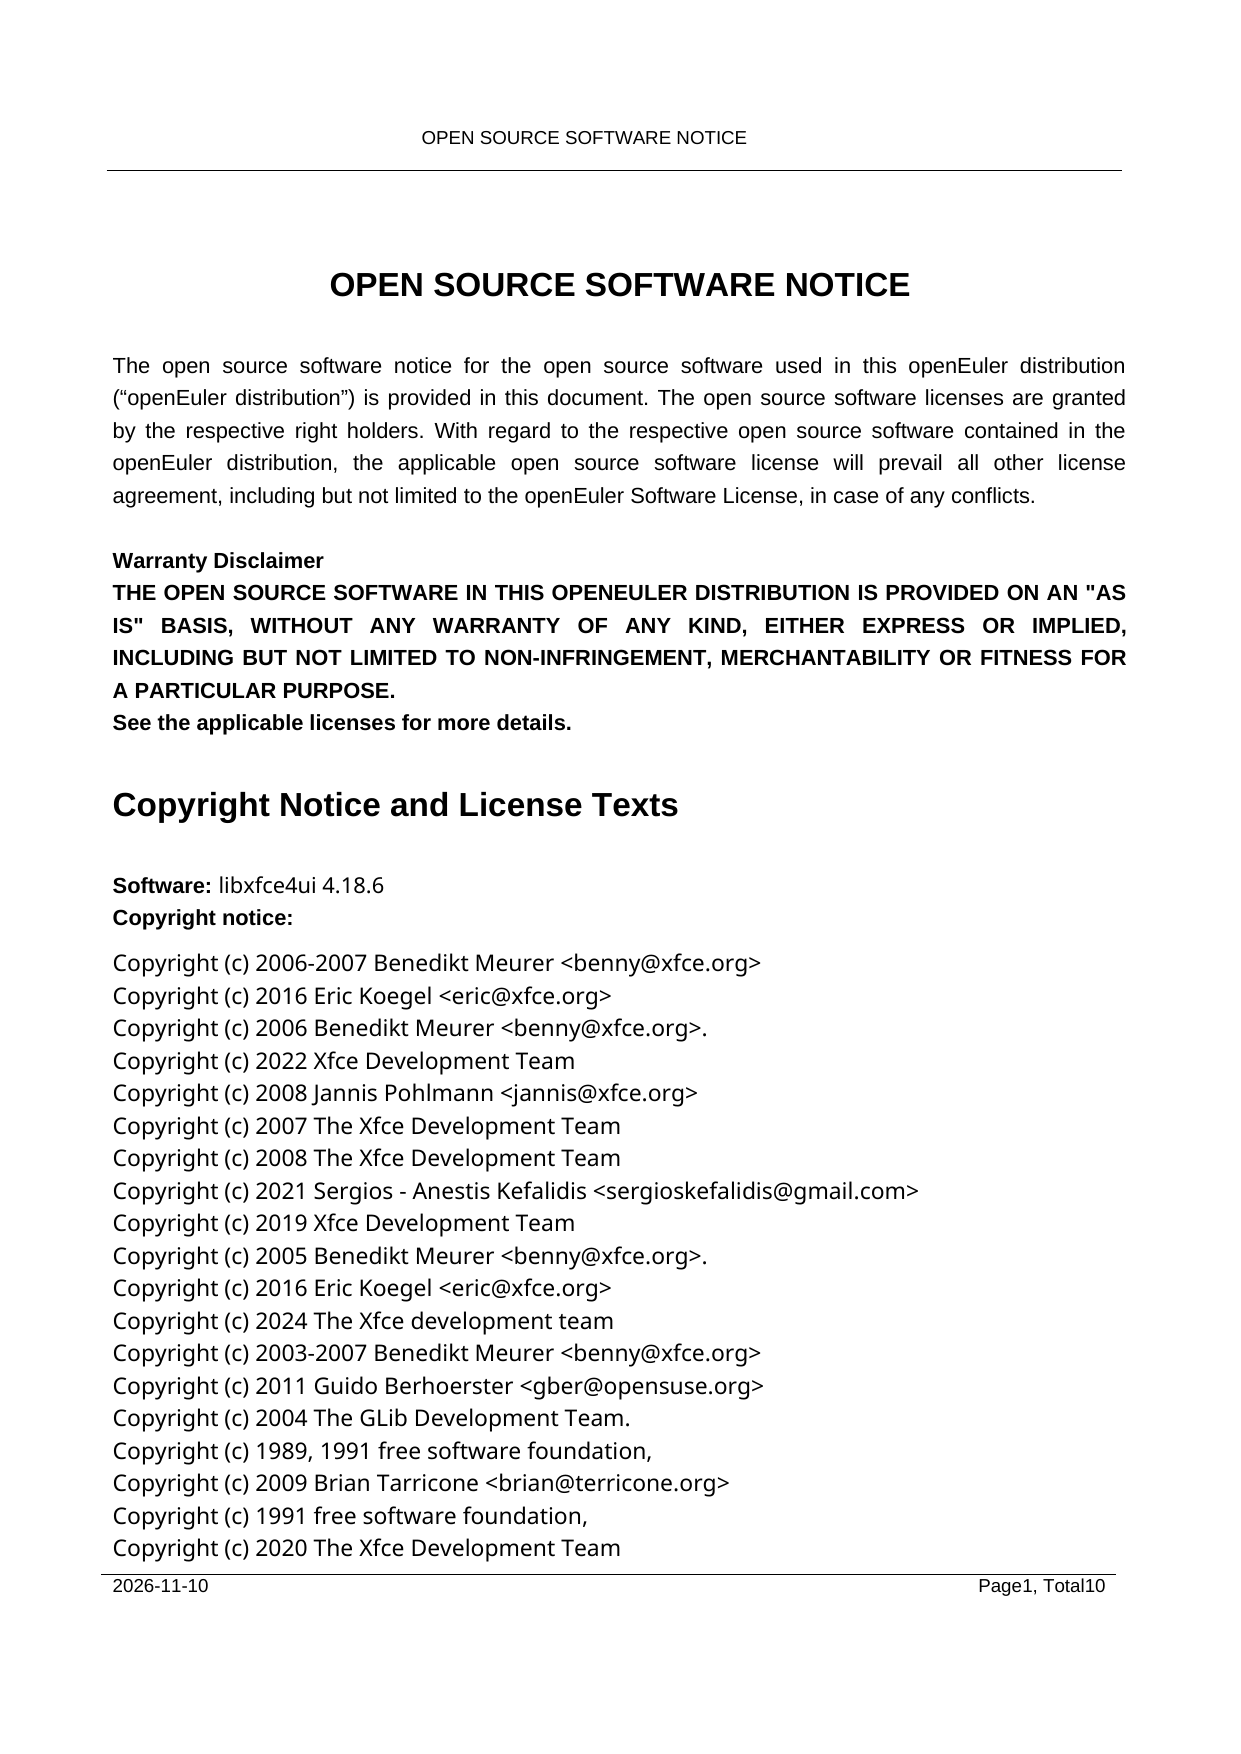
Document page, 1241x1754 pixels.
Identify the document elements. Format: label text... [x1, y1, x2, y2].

text OPEN SOURCE SOFTWARE NOTICE [112, 251, 1128, 316]
text The open source software notice for the open source software used in this openEuler distribution (“openEuler distribution”) is provided in this document. The open source software licenses are granted by the respective right holders. With regard to the respective open source software contained in the openEuler distribution, the applicable open source software license will prevail all other license agreement, including but not limited to the openEuler Software License, in case of any conflicts. [112, 349, 1128, 511]
text Copyright notice: [112, 901, 1128, 934]
text THE OPEN SOURCE SOFTWARE IN THIS OPENEULER DISTRIBUTION IS PROVIDED ON AN "AS IS" BASIS, WITHOUT ANY WARRANTY OF ANY KIND, EITHER EXPRESS OR IMPLIED, INCLUDING BUT NOT LIMITED TO NON-INFRINGEMENT, MERCHANTABILITY OR FITNESS FOR A PARTICULAR PURPOSE. See the applicable licenses for more details. [112, 576, 1128, 739]
text Warranty Disclaimer [112, 544, 1128, 576]
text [112, 947, 1128, 1564]
title Software: libxfce4ui 4.18.6 [112, 869, 1128, 901]
text Copyright Notice and License Texts [112, 771, 1128, 836]
